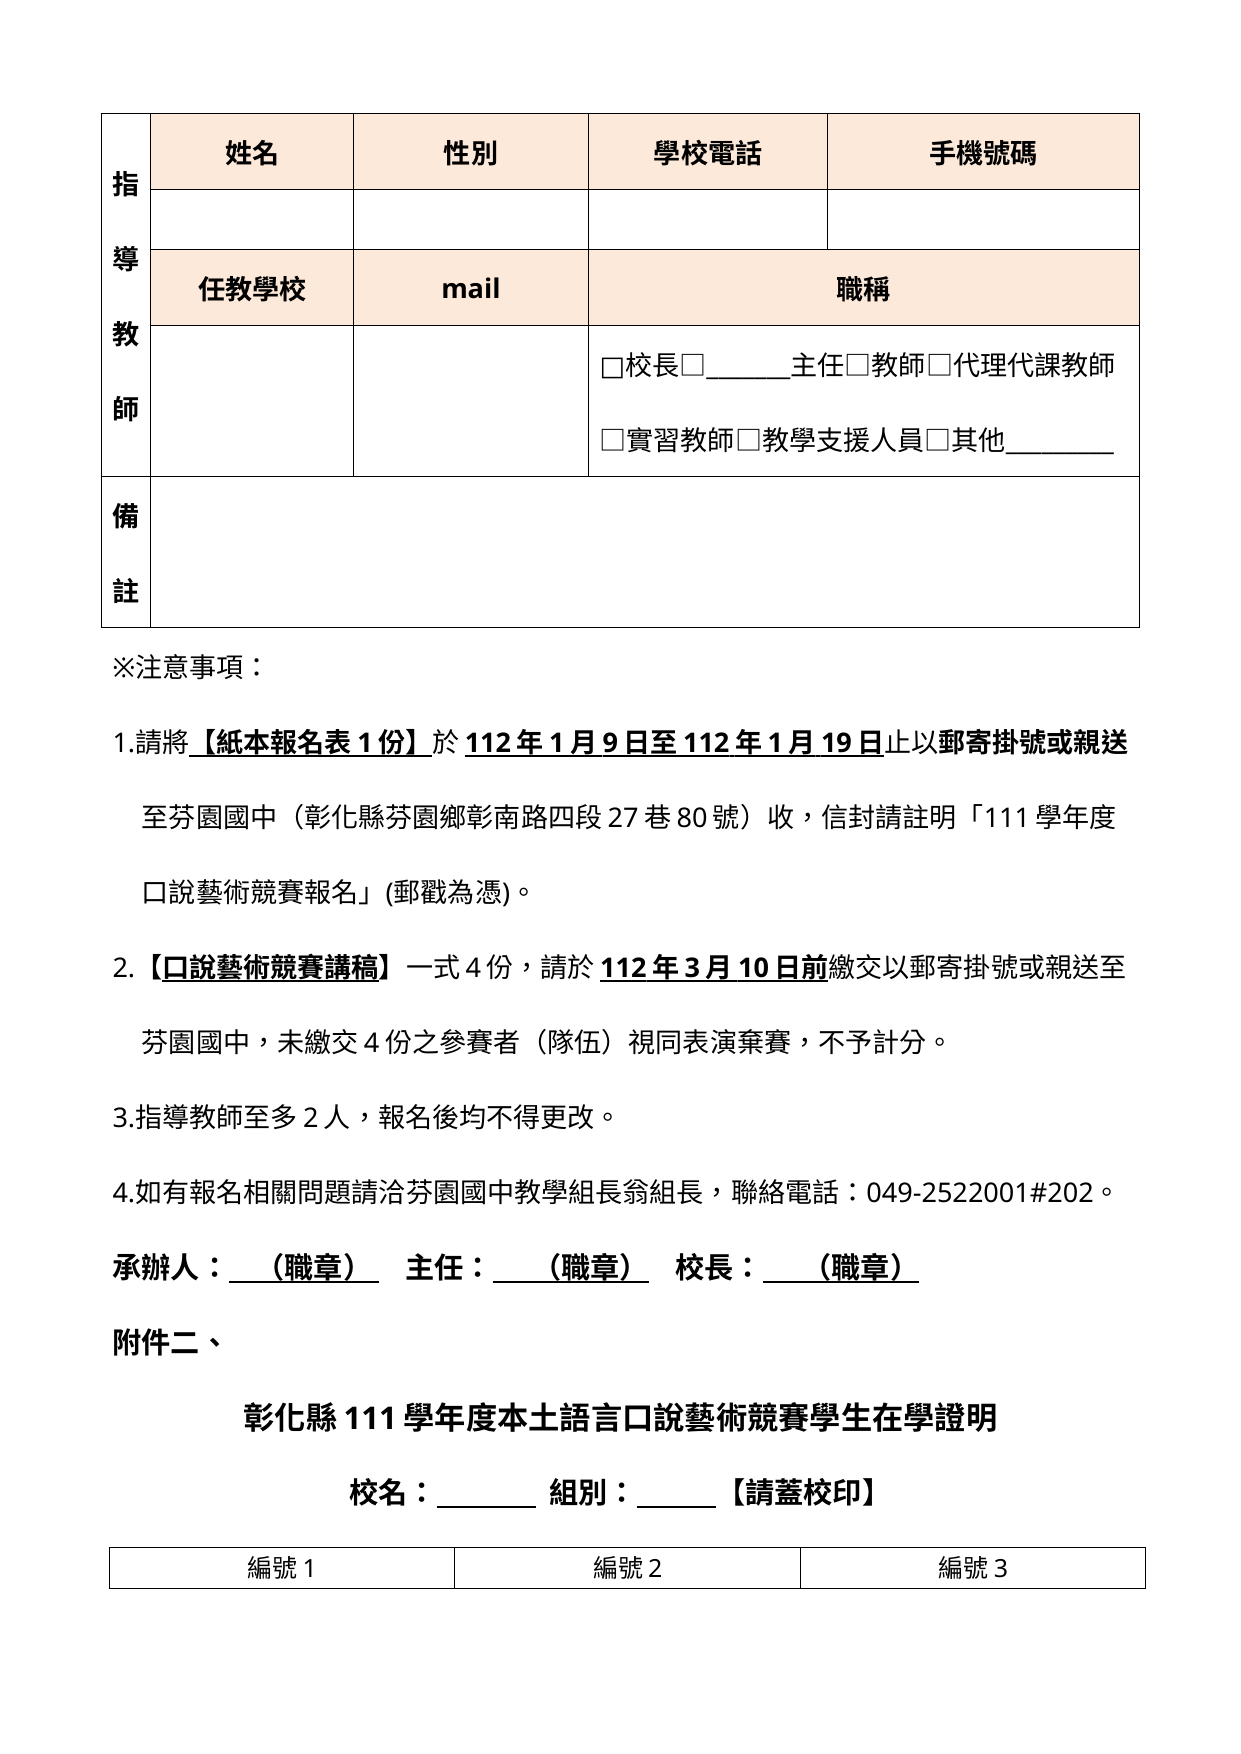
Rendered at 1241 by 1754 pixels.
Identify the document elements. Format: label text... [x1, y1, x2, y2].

text 附件二、 [112, 1303, 1128, 1378]
table_header 編號1 [110, 1548, 454, 1587]
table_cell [589, 326, 1139, 476]
table_cell [354, 326, 588, 476]
table_cell [151, 326, 353, 476]
table_cell 學校電話 [589, 114, 827, 189]
table_cell 職稱 [589, 250, 1139, 325]
table_cell [151, 477, 1139, 627]
table_cell [354, 190, 588, 249]
table_cell 手機號碼 [828, 114, 1139, 189]
text 校名： 組別： 【請蓋校印】 [112, 1453, 1128, 1528]
text 彰化縣111學年度本土語言口說藝術競賽學生在學證明 [112, 1378, 1128, 1453]
text 1.請將【紙本報名表1份】於112年1月9日至112年1月19日止以郵寄掛號或親送至芬園國中（彰化縣芬園鄉彰南路四段27巷80號）收，信封請註明「111學年度口說藝術競賽報名」(郵戳為憑)。 [112, 703, 1128, 928]
table_cell [828, 190, 1139, 249]
table_cell mail [354, 250, 588, 325]
table_cell 備註 [102, 477, 150, 627]
table_header 編號2 [455, 1548, 800, 1587]
text 4.如有報名相關問題請洽芬園國中教學組長翁組長，聯絡電話：049-2522001#202。 [112, 1153, 1128, 1228]
table_cell [151, 190, 353, 249]
text ※注意事項： [112, 628, 1128, 703]
text 3.指導教師至多2人，報名後均不得更改。 [112, 1078, 1128, 1153]
table_header 編號3 [801, 1548, 1145, 1587]
table_cell [589, 190, 827, 249]
text 承辦人： （職章） 主任： （職章） 校長： （職章） [112, 1228, 1128, 1303]
table_cell 性別 [354, 114, 588, 189]
table_cell 任教學校 [151, 250, 353, 325]
table_cell 指導教師 [102, 114, 150, 476]
text 2.【口說藝術競賽講稿】一式4份，請於112年3月10日前繳交以郵寄掛號或親送至芬園國中，未繳交4份之參賽者（隊伍）視同表演棄賽，不予計分。 [112, 928, 1128, 1078]
table_cell 姓名 [151, 114, 353, 189]
